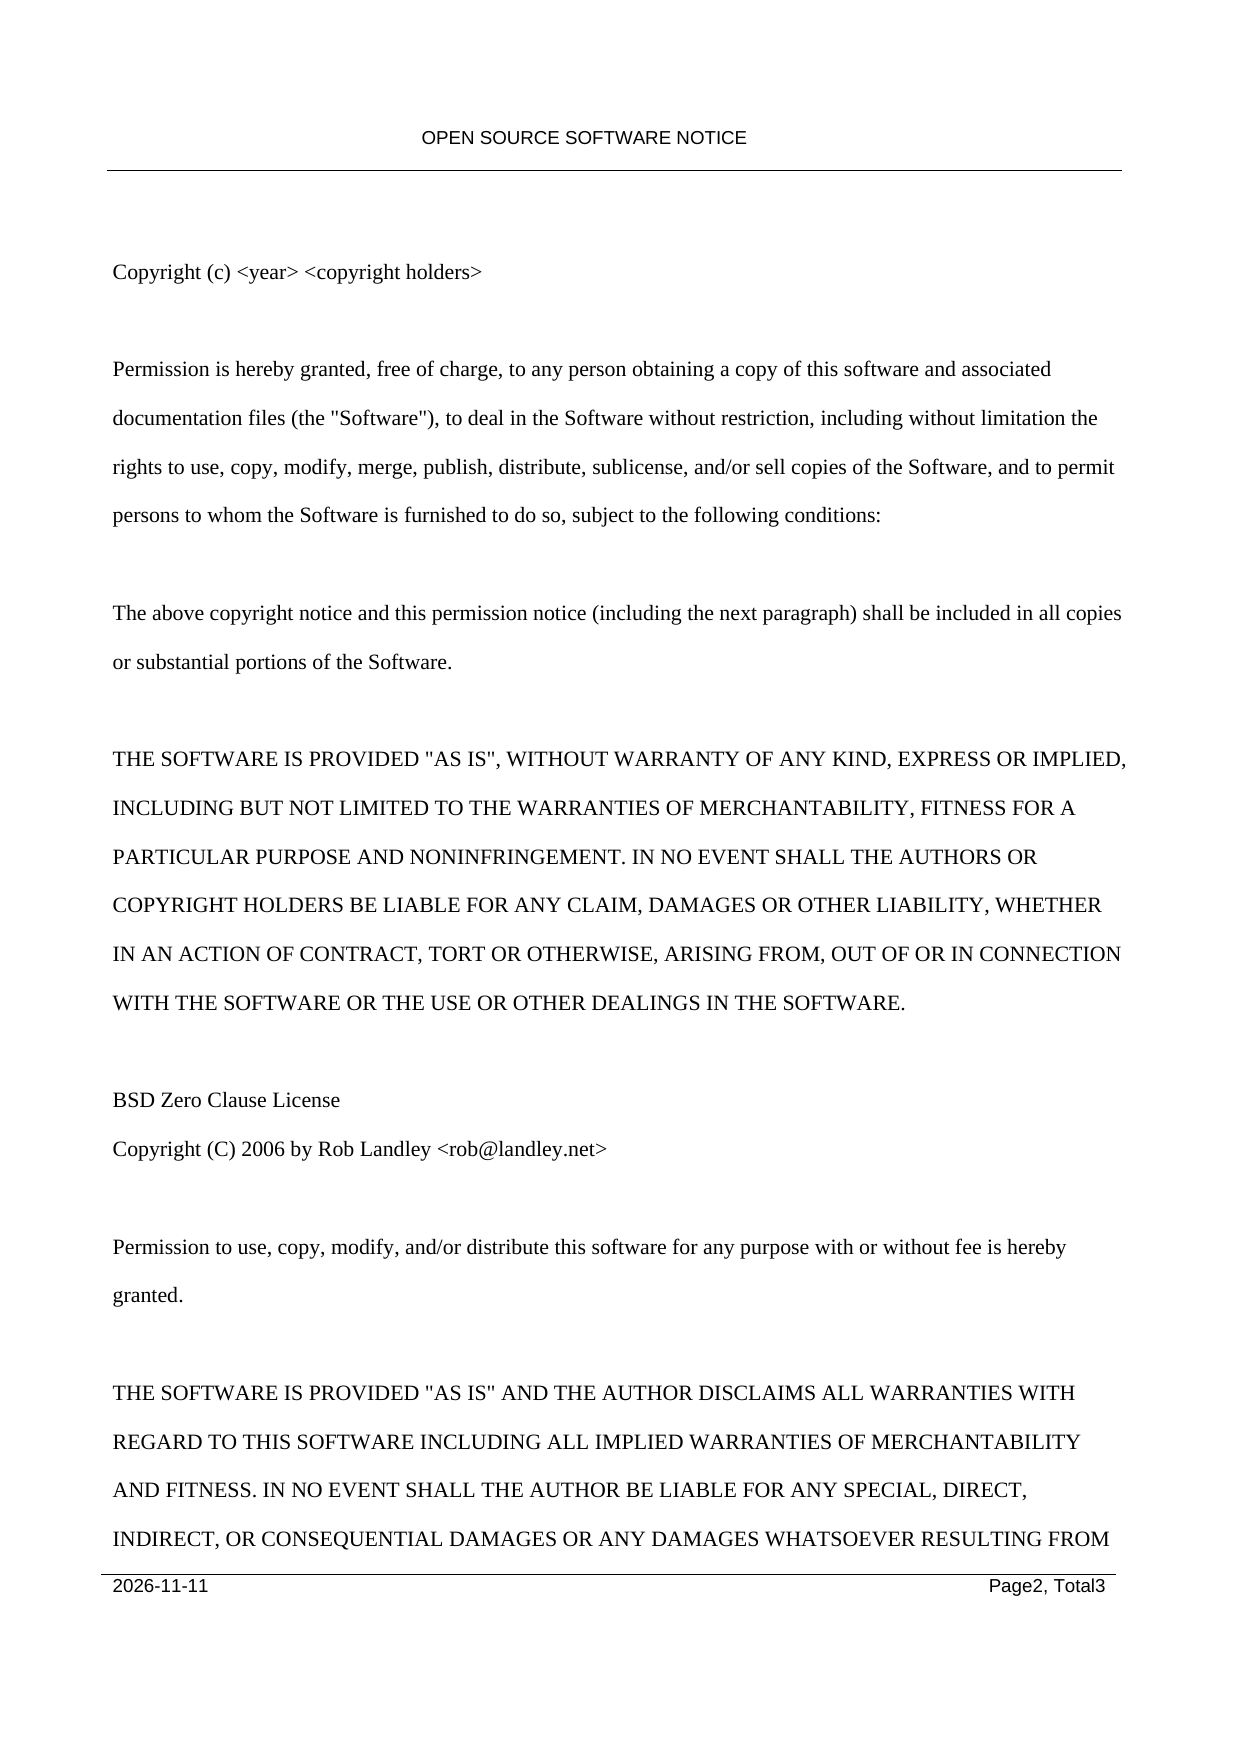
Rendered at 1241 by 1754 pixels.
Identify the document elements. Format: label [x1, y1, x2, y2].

text [112, 206, 1128, 1555]
